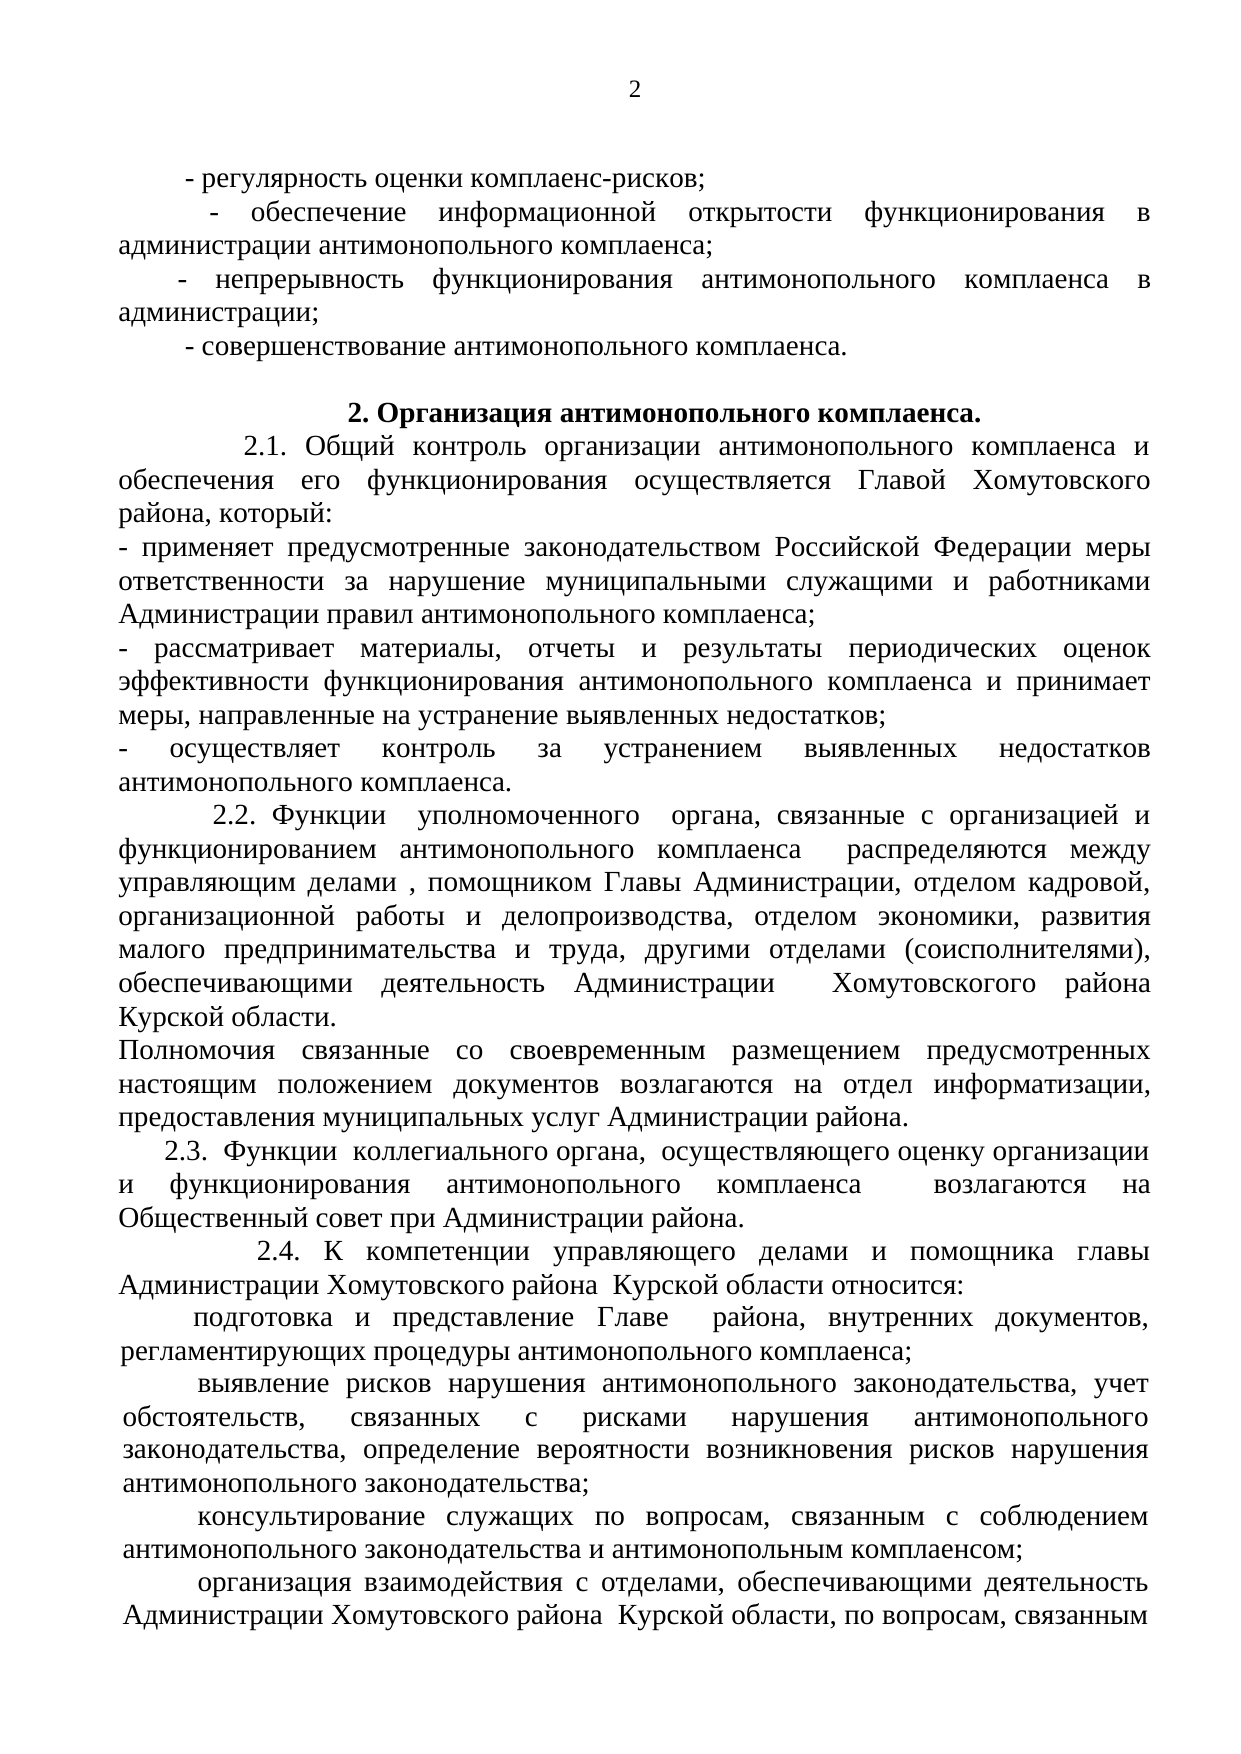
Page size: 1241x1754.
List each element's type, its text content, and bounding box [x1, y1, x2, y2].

text 2.3. Функции коллегиального органа, осуществляющего оценку организации и функционирования антимонопольного комплаенса возлагаются на Общественный совет при Администрации района. [118, 1133, 1152, 1233]
text консультирование служащих по вопросам, связанным с соблюдением антимонопольного законодательства и антимонопольным комплаенсом; [122, 1499, 1149, 1565]
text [122, 1565, 1149, 1631]
text - регулярность оценки комплаенс-рисков; [118, 160, 1152, 194]
text 2.2. Функции уполномоченного органа, связанные с организацией и функционированием антимонопольного комплаенса распределяются между управляющим делами , помощником Главы Администрации, отделом кадровой, организационной работы и делопроизводства, отделом экономики, развития малого предпринимательства и труда, другими отделами (соисполнителями), обеспечивающими деятельность Администрации Хомутовскогого района Курской области. [118, 797, 1152, 1032]
text - обеспечение информационной открытости функционирования в администрации антимонопольного комплаенса; [118, 194, 1152, 261]
text - совершенствование антимонопольного комплаенса. [118, 328, 1152, 361]
text - рассматривает материалы, отчеты и результаты периодических оценок эффективности функционирования антимонопольного комплаенса и принимает меры, направленные на устранение выявленных недостатков; [118, 630, 1152, 730]
text выявление рисков нарушения антимонопольного законодательства, учет обстоятельств, связанных с рисками нарушения антимонопольного законодательства, определение вероятности возникновения рисков нарушения антимонопольного законодательства; [122, 1367, 1149, 1499]
text подготовка и представление Главе района, внутренних документов, регламентирующих процедуры антимонопольного комплаенса; [120, 1301, 1149, 1367]
text - осуществляет контроль за устранением выявленных недостатков антимонопольного комплаенса. [118, 730, 1152, 797]
text - применяет предусмотренные законодательством Российской Федерации меры ответственности за нарушение муниципальными служащими и работниками Администрации правил антимонопольного комплаенса; [118, 529, 1152, 630]
text 2. Организация антимонопольного комплаенса. [118, 395, 1152, 428]
text 2.4. К компетенции управляющего делами и помощника главы Администрации Хомутовского района Курской области относится: [118, 1233, 1152, 1301]
text - непрерывность функционирования антимонопольного комплаенса в администрации; [118, 261, 1152, 328]
text Полномочия связанные со своевременным размещением предусмотренных настоящим положением документов возлагаются на отдел информатизации, предоставления муниципальных услуг Администрации района. [118, 1032, 1152, 1133]
text 2.1. Общий контроль организации антимонопольного комплаенса и обеспечения его функционирования осуществляется Главой Хомутовского района, который: [118, 428, 1152, 529]
